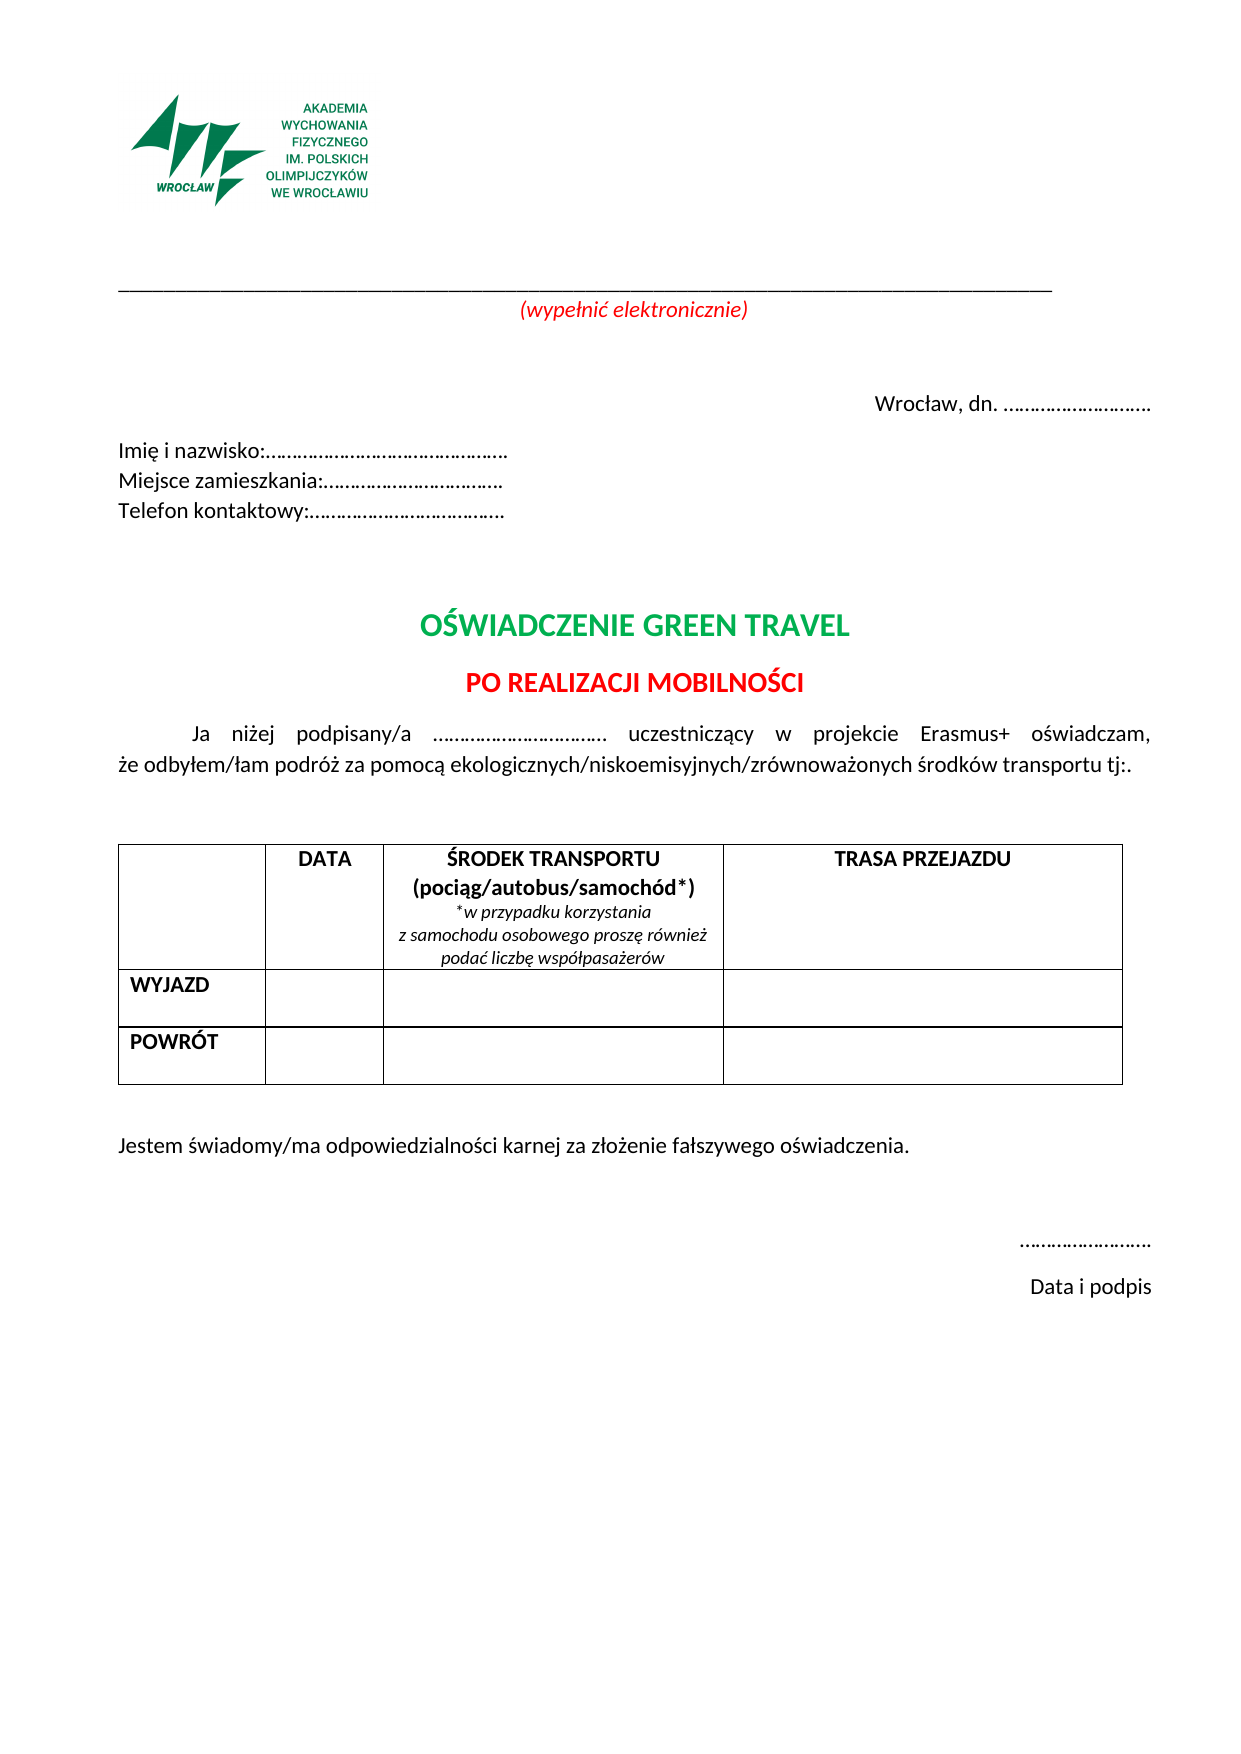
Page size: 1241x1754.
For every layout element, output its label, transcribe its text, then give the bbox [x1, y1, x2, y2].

table_cell [724, 970, 1122, 1026]
table_cell WYJAZD [119, 970, 265, 1026]
table_header [119, 845, 265, 969]
picture [118, 73, 381, 212]
text PO REALIZACJI MOBILNOŚCI [118, 664, 1152, 700]
table_cell [266, 1028, 383, 1083]
text ……………………. [118, 1225, 1152, 1253]
table_cell [384, 970, 723, 1026]
table_header TRASA PRZEJAZDU [724, 845, 1122, 969]
table_header ŚRODEK TRANSPORTU (pociąg/autobus/samochód*) *w przypadku korzystania z samochodu osobowego proszę również podać liczbę współpasażerów [384, 845, 723, 969]
text Imię i nazwisko:………………………………………. Miejsce zamieszkania:……………………………. Telefon kontaktowy:………………………………. [118, 436, 1152, 524]
table_cell [724, 1028, 1122, 1083]
text Ja niżej podpisany/a …………………………… uczestniczący w projekcie Erasmus+ oświadczam, że odbyłem/łam podróż za pomocą ekologicznych/niskoemisyjnych/zrównoważonych środków transportu tj:. [118, 719, 1152, 778]
table_header DATA [266, 845, 383, 969]
text (wypełnić elektronicznie) [118, 295, 1152, 323]
text OŚWIADCZENIE GREEN TRAVEL [118, 604, 1152, 644]
table_cell [266, 970, 383, 1026]
text Wrocław, dn. ………………………. [118, 389, 1152, 417]
text Data i podpis [118, 1272, 1152, 1300]
table_cell POWRÓT [119, 1028, 265, 1083]
table_cell [384, 1028, 723, 1083]
text Jestem świadomy/ma odpowiedzialności karnej za złożenie fałszywego oświadczenia. [118, 1131, 1152, 1159]
